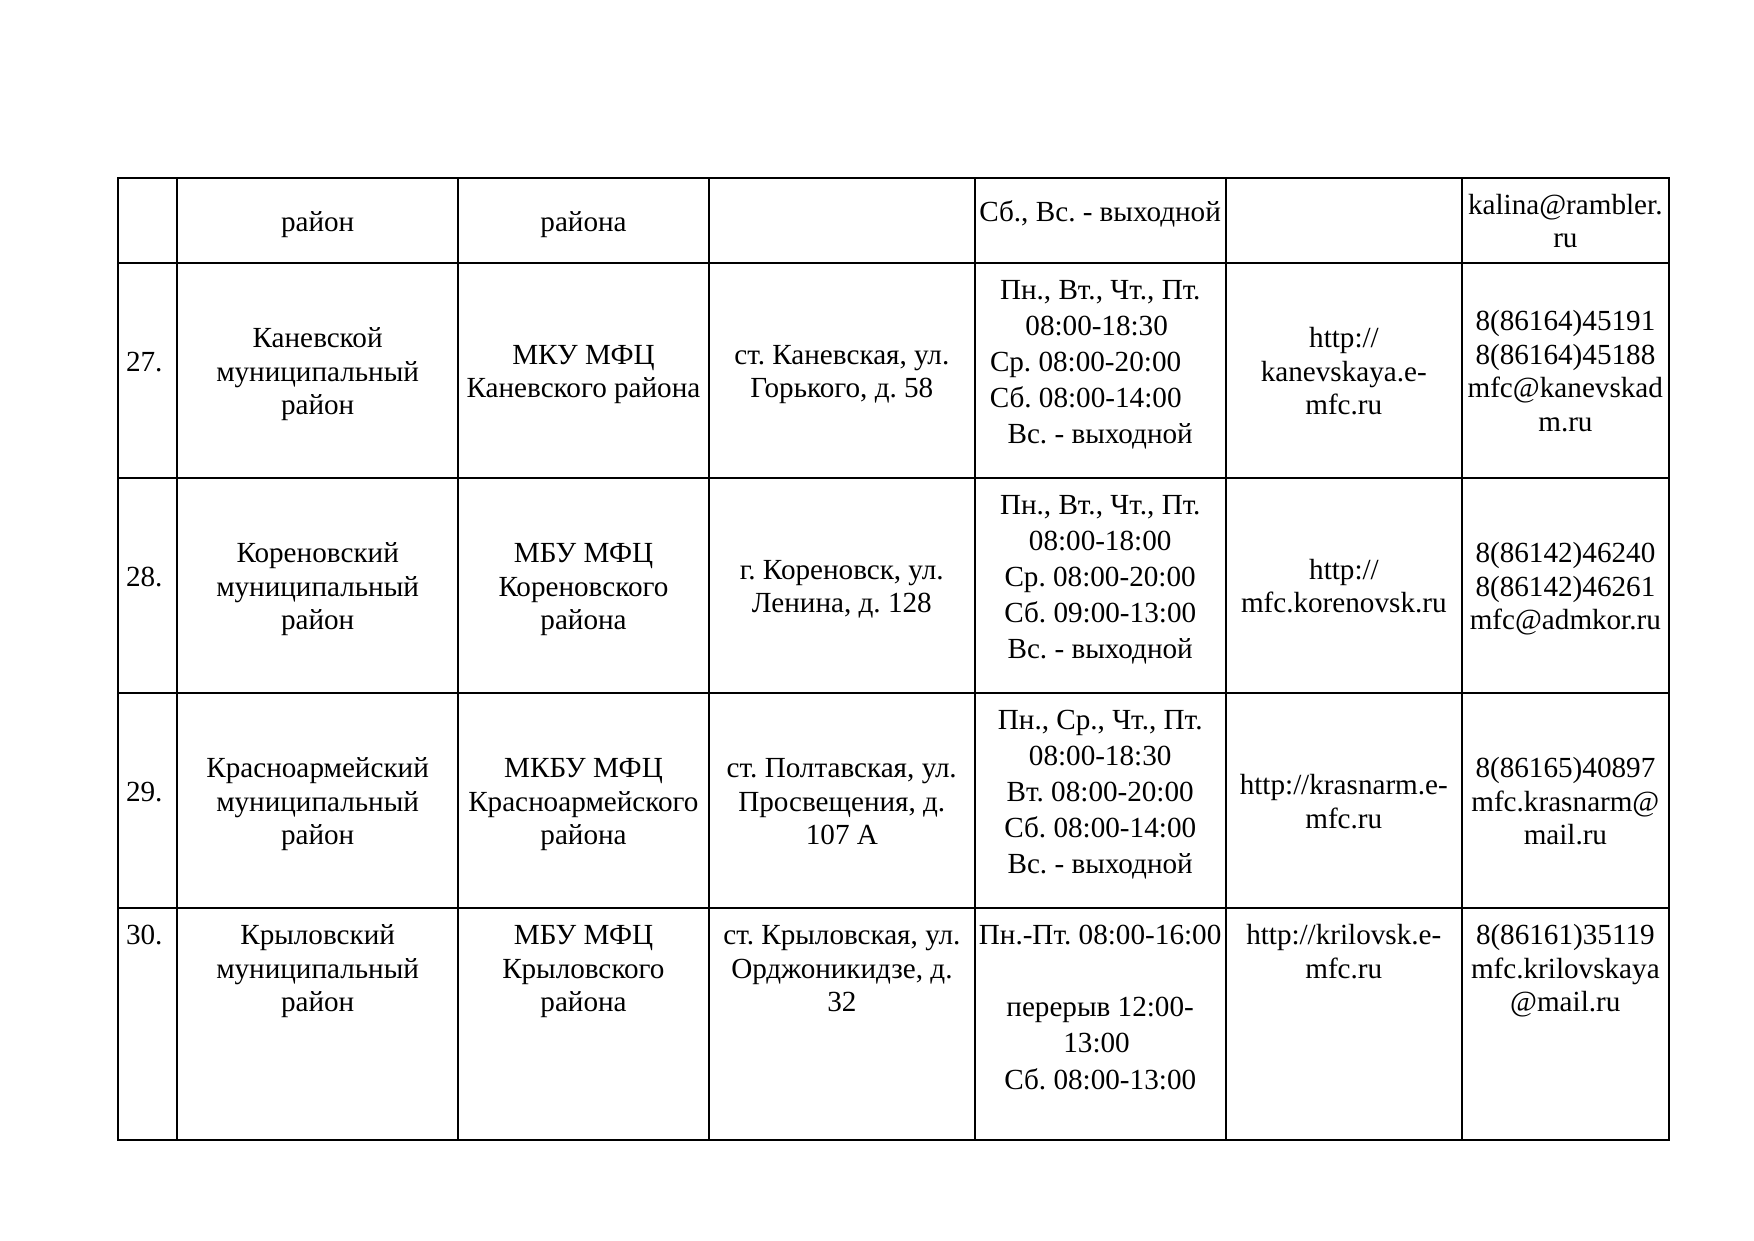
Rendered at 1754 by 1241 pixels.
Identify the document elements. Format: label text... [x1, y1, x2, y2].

table_cell http://kanevskaya.e-mfc.ru [1227, 264, 1461, 477]
table_cell [119, 179, 176, 262]
table_cell http://krasnarm.e-mfc.ru [1227, 694, 1461, 907]
table_cell Каневской муниципальный район [178, 264, 457, 477]
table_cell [178, 909, 457, 1139]
table_cell МКУ МФЦ Каневского района [459, 264, 708, 477]
table_cell ст. Каневская, ул. Горького, д. 58 [710, 264, 974, 477]
table_cell 8(86165)40897 mfc.krasnarm@mail.ru [1463, 694, 1668, 907]
table_cell [119, 479, 176, 692]
table_cell 8(86142)46240 8(86142)46261 mfc@admkor.ru [1463, 479, 1668, 692]
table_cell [976, 179, 1225, 262]
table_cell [1227, 909, 1461, 1139]
table_cell ст. Полтавская, ул. Просвещения, д. 107 А [710, 694, 974, 907]
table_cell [976, 909, 1225, 1139]
table_cell [119, 264, 176, 477]
table_cell 8(86164)45191 8(86164)45188 mfc@kanevskadm.ru [1463, 264, 1668, 477]
table_cell МКБУ МФЦ Красноармейского района [459, 694, 708, 907]
table_cell Пн., Вт., Чт., Пт. 08:00-18:30 Ср. 08:00-20:00 Сб. 08:00-14:00 Вс. - выходной [976, 264, 1225, 477]
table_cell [710, 179, 974, 262]
table_cell Пн., Вт., Чт., Пт. 08:00-18:00 Ср. 08:00-20:00 Сб. 09:00-13:00 Вс. - выходной [976, 479, 1225, 692]
table_cell [119, 909, 176, 1139]
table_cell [459, 179, 708, 262]
table_cell http://mfc.korenovsk.ru [1227, 479, 1461, 692]
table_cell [1463, 909, 1668, 1139]
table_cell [1463, 179, 1668, 262]
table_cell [710, 909, 974, 1139]
table_cell МБУ МФЦ Кореновского района [459, 479, 708, 692]
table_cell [1227, 179, 1461, 262]
table_cell Кореновский муниципальный район [178, 479, 457, 692]
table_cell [459, 909, 708, 1139]
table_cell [178, 179, 457, 262]
table_cell Пн., Ср., Чт., Пт. 08:00-18:30 Вт. 08:00-20:00 Сб. 08:00-14:00 Вс. - выходной [976, 694, 1225, 907]
table_cell Красноармейский муниципальный район [178, 694, 457, 907]
table_cell [119, 694, 176, 907]
table_cell г. Кореновск, ул. Ленина, д. 128 [710, 479, 974, 692]
